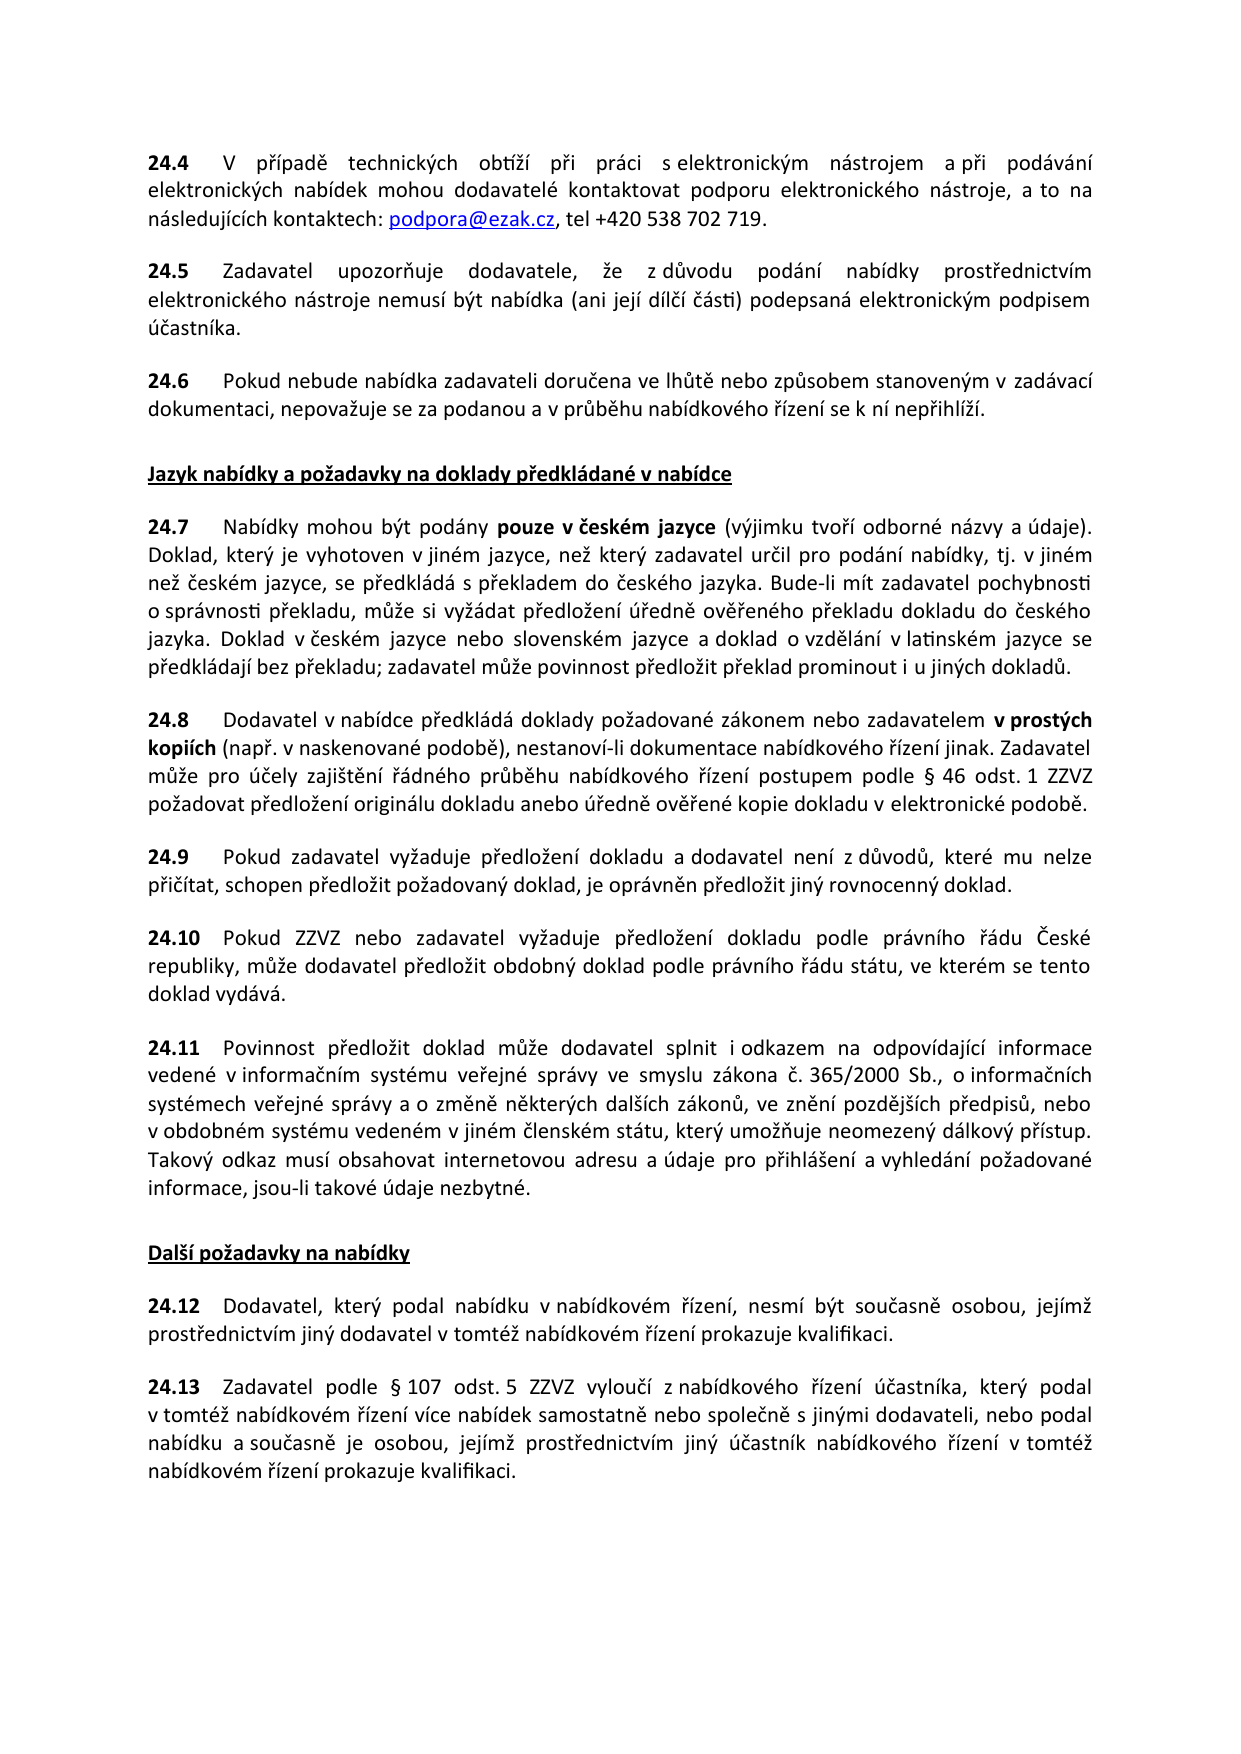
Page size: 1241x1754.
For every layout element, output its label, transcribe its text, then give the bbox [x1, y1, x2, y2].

list Pokud ZZVZ nebo zadavatel vyžaduje předložení dokladu podle právního řádu České republiky, může dodavatel předložit obdobný doklad podle právního řádu státu, ve kterém se tento doklad vydává. [148, 923, 1093, 1008]
list Zadavatel podle § 107 odst. 5 ZZVZ vyloučí z nabídkového řízení účastníka, který podal v tomtéž nabídkovém řízení více nabídek samostatně nebo společně s jinými dodavateli, nebo podal nabídku a současně je osobou, jejímž prostřednictvím jiný účastník nabídkového řízení v tomtéž nabídkovém řízení prokazuje kvalifikaci. [148, 1372, 1093, 1484]
list Zadavatel upozorňuje dodavatele, že z důvodu podání nabídky prostřednictvím elektronického nástroje nemusí být nabídka (ani její dílčí části) podepsaná elektronickým podpisem účastníka. [148, 257, 1093, 341]
list Dodavatel, který podal nabídku v nabídkovém řízení, nesmí být současně osobou, jejímž prostřednictvím jiný dodavatel v tomtéž nabídkovém řízení prokazuje kvalifikaci. [148, 1291, 1093, 1347]
text Další požadavky na nabídky [148, 1238, 1093, 1266]
list Pokud zadavatel vyžaduje předložení dokladu a dodavatel není z důvodů, které mu nelze přičítat, schopen předložit požadovaný doklad, je oprávněn předložit jiný rovnocenný doklad. [148, 842, 1093, 898]
list Povinnost předložit doklad může dodavatel splnit i odkazem na odpovídající informace vedené v informačním systému veřejné správy ve smyslu zákona č. 365/2000 Sb., o informačních systémech veřejné správy a o změně některých dalších zákonů, ve znění pozdějších předpisů, nebo v obdobném systému vedeném v jiném členském státu, který umožňuje neomezený dálkový přístup. Takový odkaz musí obsahovat internetovou adresu a údaje pro přihlášení a vyhledání požadované informace, jsou-li takové údaje nezbytné. [148, 1033, 1093, 1201]
list Nabídky mohou být podány pouze v českém jazyce (výjimku tvoří odborné názvy a údaje). Doklad, který je vyhotoven v jiném jazyce, než který zadavatel určil pro podání nabídky, tj. v jiném než českém jazyce, se předkládá s překladem do českého jazyka. Bude-li mít zadavatel pochybnosti o správnosti překladu, může si vyžádat předložení úředně ověřeného překladu dokladu do českého jazyka. Doklad v českém jazyce nebo slovenském jazyce a doklad o vzdělání v latinském jazyce se předkládají bez překladu; zadavatel může povinnost předložit překlad prominout i u jiných dokladů. [148, 512, 1093, 680]
text Jazyk nabídky a požadavky na doklady předkládané v nabídce [148, 459, 1093, 487]
list Pokud nebude nabídka zadavateli doručena ve lhůtě nebo způsobem stanoveným v zadávací dokumentaci, nepovažuje se za podanou a v průběhu nabídkového řízení se k ní nepřihlíží. [148, 366, 1093, 422]
list V případě technických obtíží při práci s elektronickým nástrojem a při podávání elektronických nabídek mohou dodavatelé kontaktovat podporu elektronického nástroje, a to na následujících kontaktech: podpora@ezak.cz, tel +420 538 702 719. [148, 148, 1093, 232]
list Dodavatel v nabídce předkládá doklady požadované zákonem nebo zadavatelem v prostých kopiích (např. v naskenované podobě), nestanoví-li dokumentace nabídkového řízení jinak. Zadavatel může pro účely zajištění řádného průběhu nabídkového řízení postupem podle § 46 odst. 1 ZZVZ požadovat předložení originálu dokladu anebo úředně ověřené kopie dokladu v elektronické podobě. [148, 705, 1093, 817]
